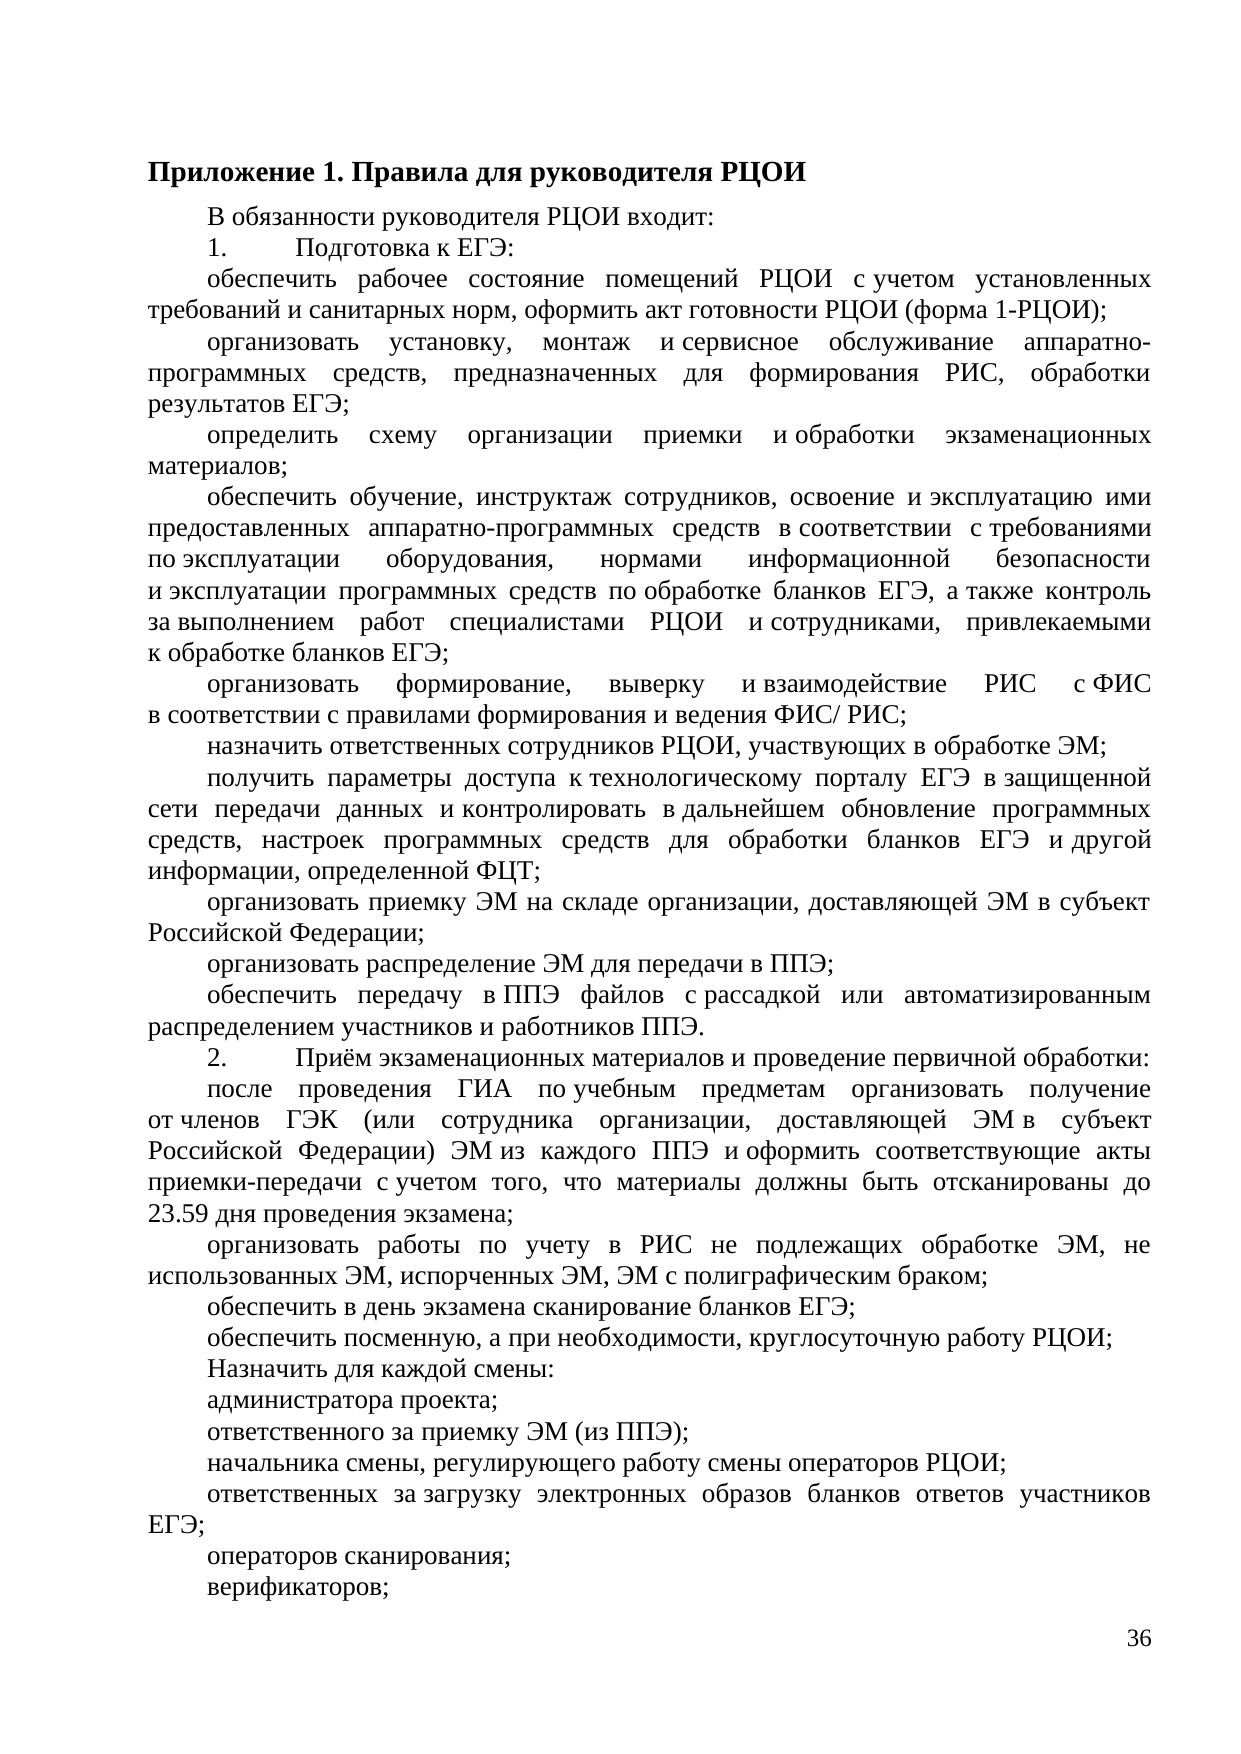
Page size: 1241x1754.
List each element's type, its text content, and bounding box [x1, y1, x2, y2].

text организовать приемку ЭМ на складе организации, доставляющей ЭМ в субъект Российской Федерации; [148, 885, 1152, 947]
list Подготовка к ЕГЭ: [148, 231, 1152, 262]
text операторов сканирования; [148, 1539, 1152, 1570]
text обеспечить в день экзамена сканирование бланков ЕГЭ; [148, 1290, 1152, 1321]
text получить параметры доступа к технологическому порталу ЕГЭ в защищенной сети передачи данных и контролировать в дальнейшем обновление программных средств, настроек программных средств для обработки бланков ЕГЭ и другой информации, определенной ФЦТ; [148, 761, 1152, 885]
subtitle Приложение 1. Правила для руководителя РЦОИ [148, 154, 1152, 187]
text организовать работы по учету в РИС не подлежащих обработке ЭМ, не использованных ЭМ, испорченных ЭМ, ЭМ с полиграфическим браком; [148, 1228, 1152, 1290]
text администратора проекта; [148, 1383, 1152, 1415]
text обеспечить обучение, инструктаж сотрудников, освоение и эксплуатацию ими предоставленных аппаратно-программных средств в соответствии с требованиями по эксплуатации оборудования, нормами информационной безопасности и эксплуатации программных средств по обработке бланков ЕГЭ, а также контроль за выполнением работ специалистами РЦОИ и сотрудниками, привлекаемыми к обработке бланков ЕГЭ; [148, 480, 1152, 667]
text ответственных за загрузку электронных образов бланков ответов участников ЕГЭ; [148, 1477, 1152, 1539]
list Приём экзаменационных материалов и проведение первичной обработки: [148, 1041, 1152, 1072]
text обеспечить передачу в ППЭ файлов с рассадкой или автоматизированным распределением участников и работников ППЭ. [148, 979, 1152, 1041]
text верификаторов; [148, 1570, 1152, 1602]
text после проведения ГИА по учебным предметам организовать получение от членов ГЭК (или сотрудника организации, доставляющей ЭМ в субъект Российской Федерации) ЭМ из каждого ППЭ и оформить соответствующие акты приемки-передачи с учетом того, что материалы должны быть отсканированы до 23.59 дня проведения экзамена; [148, 1072, 1152, 1228]
text организовать распределение ЭМ для передачи в ППЭ; [148, 947, 1152, 979]
text Назначить для каждой смены: [148, 1352, 1152, 1383]
text обеспечить рабочее состояние помещений РЦОИ с учетом установленных требований и санитарных норм, оформить акт готовности РЦОИ (форма 1-РЦОИ); [148, 262, 1152, 324]
text В обязанности руководителя РЦОИ входит: [148, 200, 1152, 231]
text определить схему организации приемки и обработки экзаменационных материалов; [148, 418, 1152, 480]
text назначить ответственных сотрудников РЦОИ, участвующих в обработке ЭМ; [148, 729, 1152, 761]
text организовать формирование, выверку и взаимодействие РИС с ФИС в соответствии с правилами формирования и ведения ФИС/ РИС; [148, 667, 1152, 729]
list организовать установку, монтаж и сервисное обслуживание аппаратно-программных средств, предназначенных для формирования РИС, обработки результатов ЕГЭ; [148, 324, 1152, 418]
text начальника смены, регулирующего работу смены операторов РЦОИ; [148, 1446, 1152, 1477]
text ответственного за приемку ЭМ (из ППЭ); [148, 1415, 1152, 1446]
text обеспечить посменную, а при необходимости, круглосуточную работу РЦОИ; [148, 1321, 1152, 1352]
